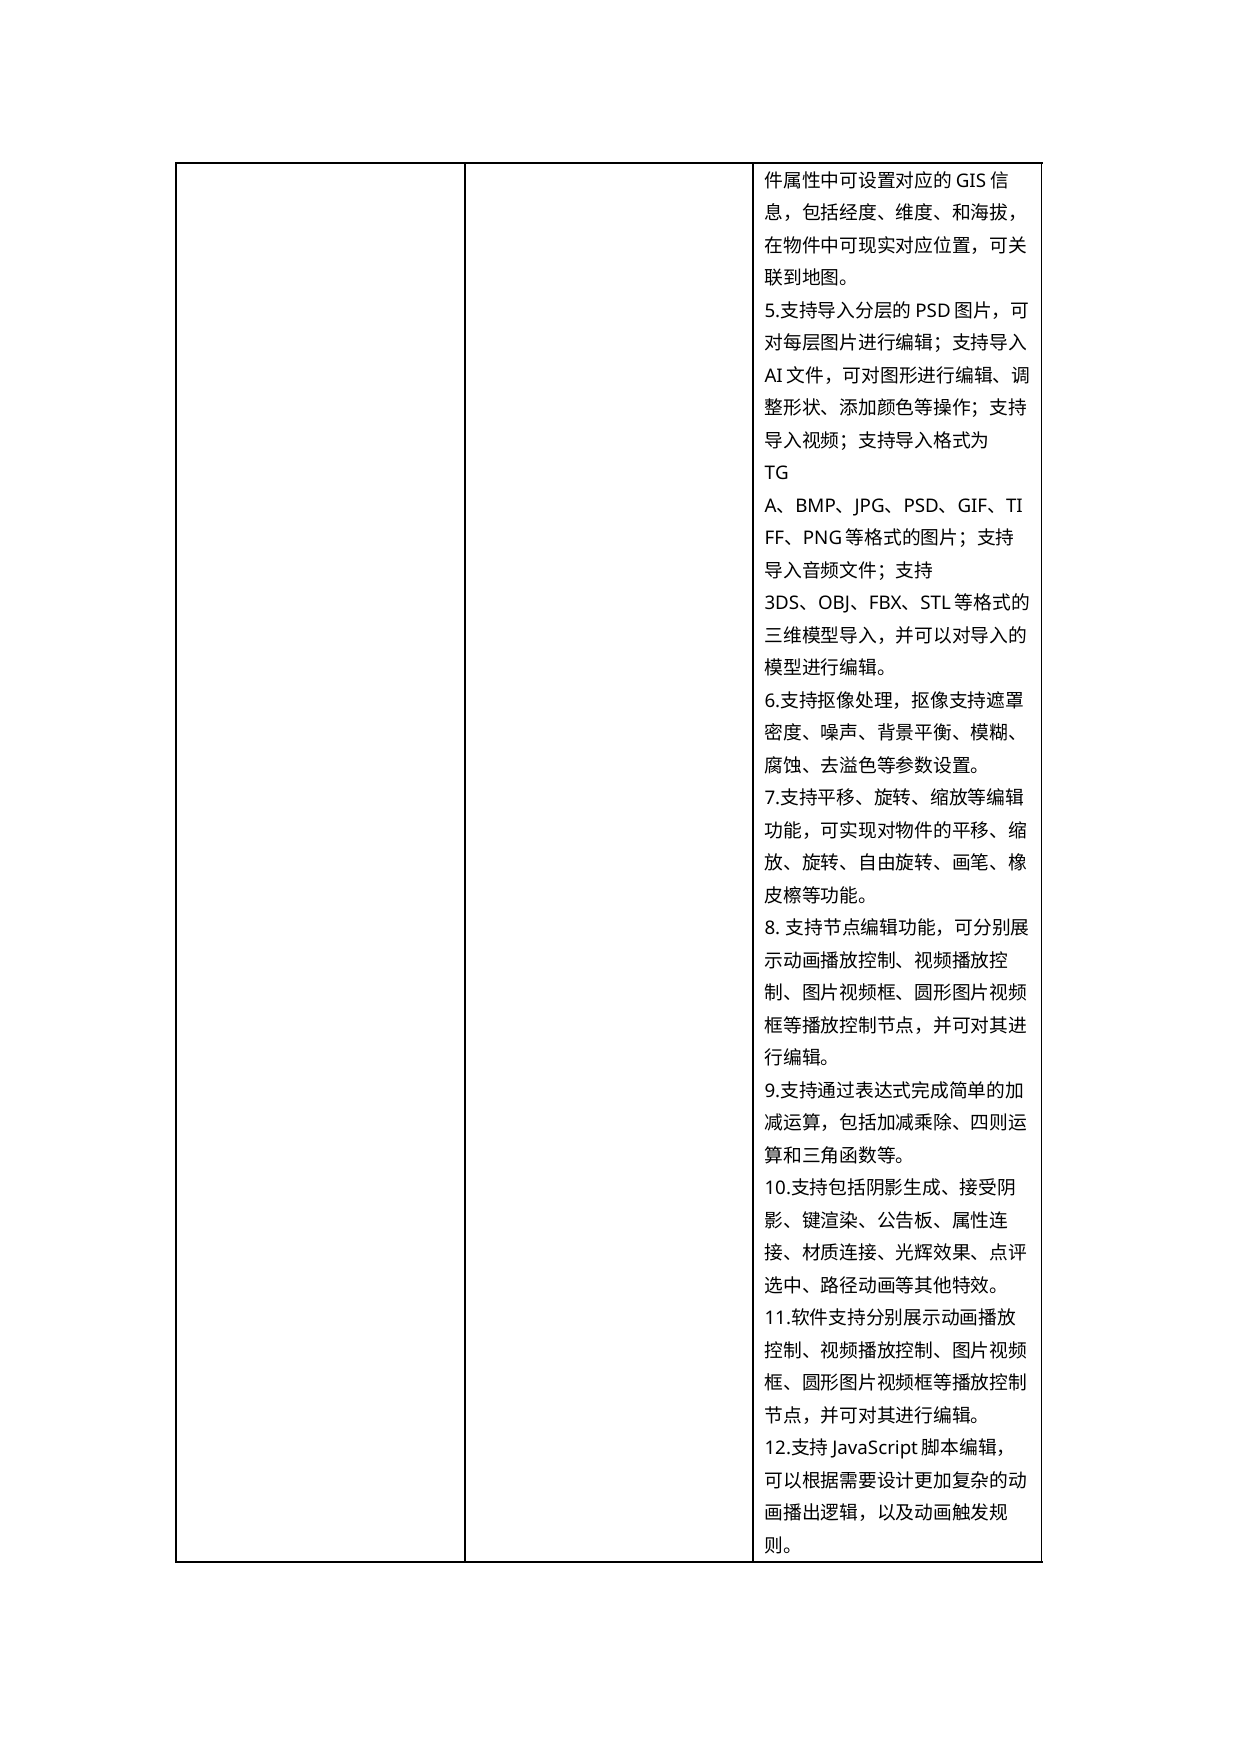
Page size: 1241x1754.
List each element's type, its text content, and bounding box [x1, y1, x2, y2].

table_cell 7 [177, 164, 464, 1561]
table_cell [754, 164, 1041, 1561]
table_cell [466, 164, 752, 1561]
